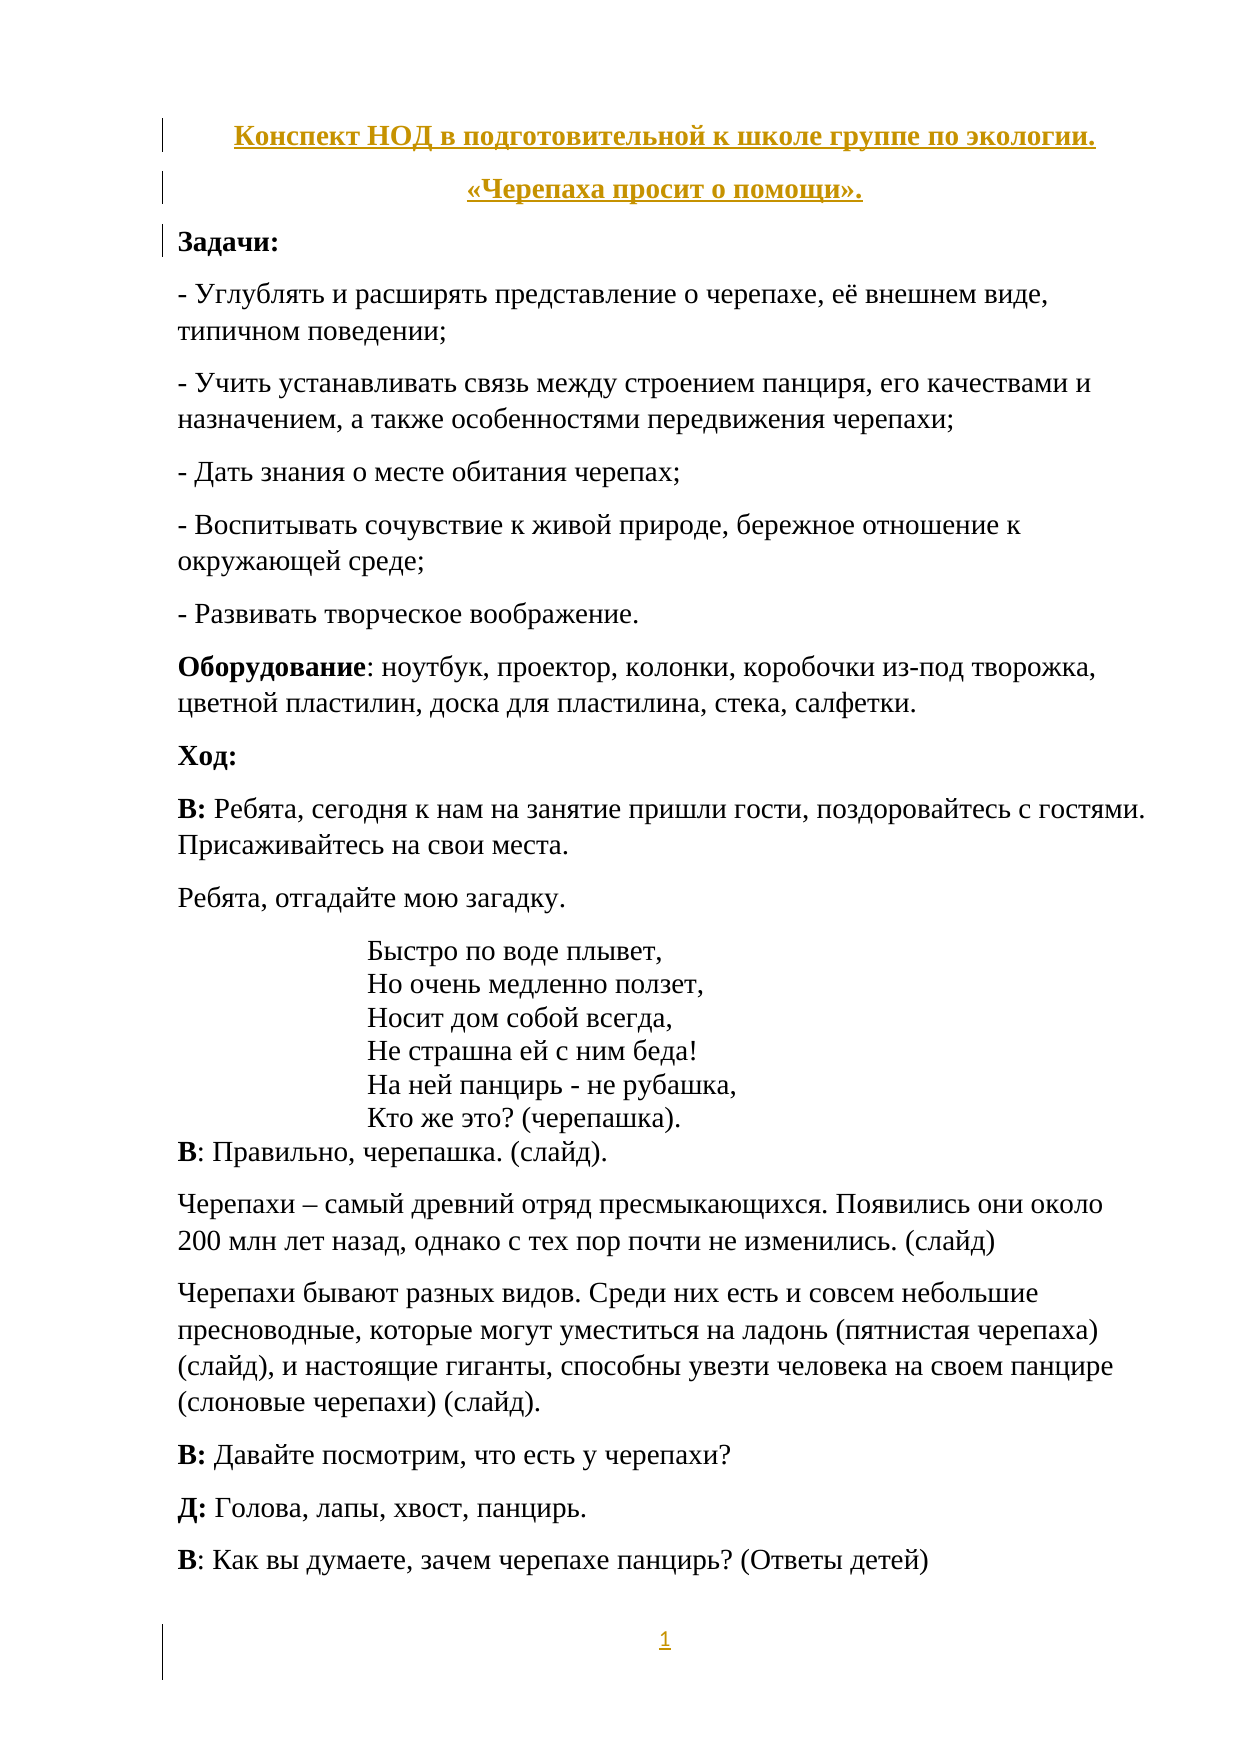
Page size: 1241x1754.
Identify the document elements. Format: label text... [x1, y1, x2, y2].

text - Углублять и расширять представление о черепахе, её внешнем виде, типичном поведении; [177, 277, 1152, 346]
text Д: Голова, лапы, хвост, панцирь. [177, 1490, 1152, 1523]
text Черепахи – самый древний отряд пресмыкающихся. Появились они около 200 млн лет назад, однако с тех пор почти не изменились. (слайд) [177, 1187, 1152, 1256]
text Ребята, отгадайте мою загадку. [177, 880, 1152, 913]
text Ход: [177, 738, 1152, 772]
text - Учить устанавливать связь между строением панциря, его качествами и назначением, а также особенностями передвижения черепахи; [177, 366, 1152, 435]
text Оборудование: ноутбук, проектор, колонки, коробочки из-под творожка, цветной пластилин, доска для пластилина, стека, салфетки. [177, 649, 1152, 719]
text На ней панцирь - не рубашка, [177, 1067, 1152, 1100]
text Черепахи бывают разных видов. Среди них есть и совсем небольшие пресноводные, которые могут уместиться на ладонь (пятнистая черепаха) (слайд), и настоящие гиганты, способны увезти человека на своем панцире (слоновые черепахи) (слайд). [177, 1276, 1152, 1418]
text Кто же это? (черепашка). [177, 1100, 1152, 1134]
text Задачи: [177, 224, 1152, 257]
text Быстро по воде плывет, [177, 933, 1152, 966]
text - Развивать творческое воображение. [177, 596, 1152, 630]
text Не страшна ей с ним беда! [177, 1033, 1152, 1067]
text В: Правильно, черепашка. (слайд). [177, 1134, 1152, 1167]
text Но очень медленно ползет, [177, 966, 1152, 1000]
text В: Ребята, сегодня к нам на занятие пришли гости, поздоровайтесь с гостями. Присаживайтесь на свои места. [177, 791, 1152, 861]
text В: Как вы думаете, зачем черепахе панцирь? (Ответы детей) [177, 1542, 1152, 1576]
text - Дать знания о месте обитания черепах; [177, 454, 1152, 488]
text В: Давайте посмотрим, что есть у черепахи? [177, 1437, 1152, 1470]
text - Воспитывать сочувствие к живой природе, бережное отношение к окружающей среде; [177, 507, 1152, 577]
text Носит дом собой всегда, [177, 1000, 1152, 1033]
